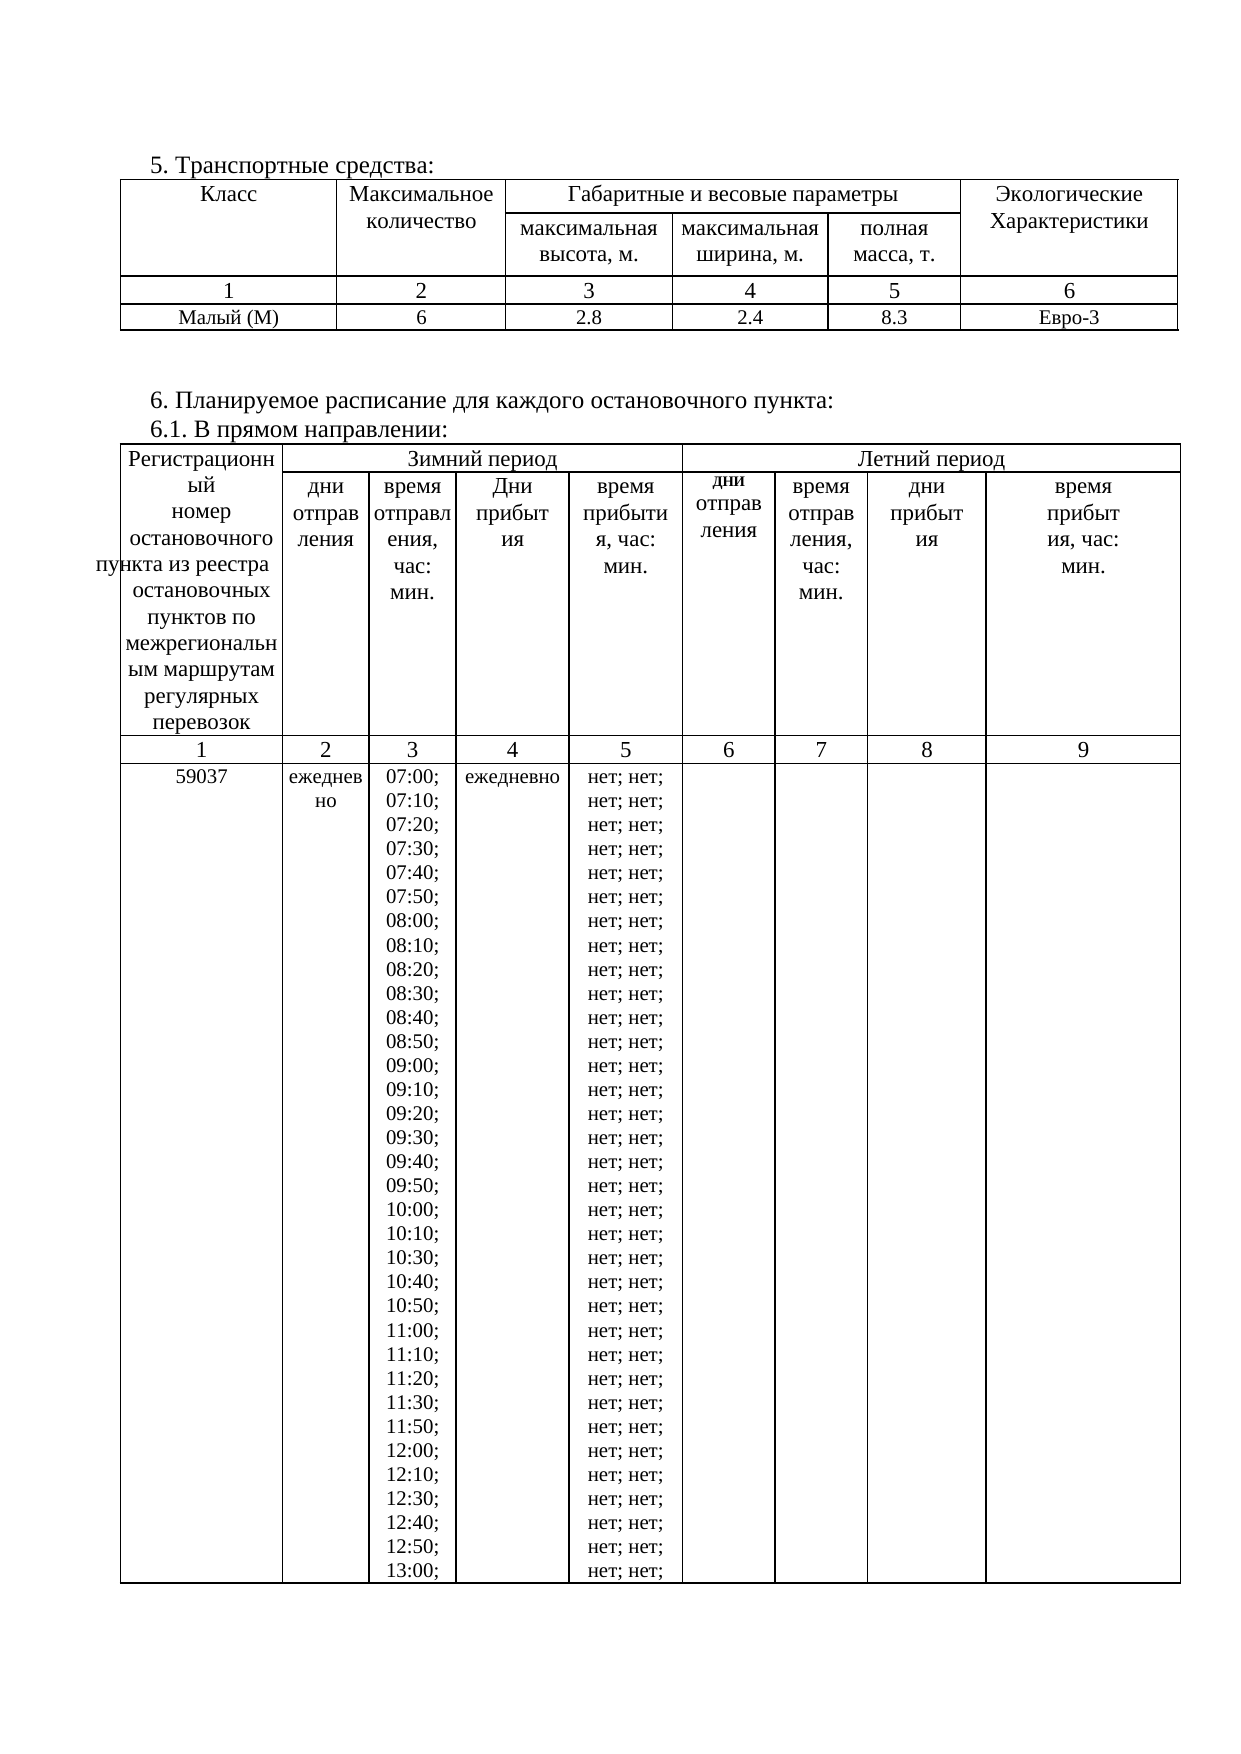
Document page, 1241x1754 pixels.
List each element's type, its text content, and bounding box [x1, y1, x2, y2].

table_cell 3 [370, 736, 455, 762]
table_cell Дни прибыт ия [457, 473, 568, 734]
table_header Летний период [683, 445, 1180, 471]
table_header Габаритные и весовые параметры [506, 180, 960, 212]
table_cell ежедневно [457, 764, 568, 1582]
table_cell 8.3 [829, 305, 960, 329]
table_cell 1 [121, 277, 336, 303]
table_cell [683, 764, 774, 1582]
table_header Класс [121, 180, 336, 275]
table_cell [868, 764, 985, 1582]
table_cell время отправл ения, час: мин. [370, 473, 455, 734]
table_cell ежедневно [283, 764, 368, 1582]
table_cell дни прибыт ия [868, 473, 985, 734]
table_cell время прибыт ия, час: мин. [987, 473, 1180, 734]
table_header Максимальное количество [337, 180, 505, 275]
table_cell дни отправ ления [283, 473, 368, 734]
table_cell 7 [776, 736, 867, 762]
table_cell 2.8 [506, 305, 672, 329]
table_cell 3 [506, 277, 672, 303]
table_cell 4 [673, 277, 827, 303]
text 6. Планируемое расписание для каждого остановочного пункта: [150, 386, 1090, 414]
table_cell 59037 [121, 764, 282, 1582]
table_cell 9 [987, 736, 1180, 762]
table_cell 6 [683, 736, 774, 762]
table_cell [987, 764, 1180, 1582]
table_cell [776, 764, 867, 1582]
table_header Зимний период [283, 445, 682, 471]
table_cell Евро-3 [961, 305, 1177, 329]
text 6.1. В прямом направлении: [150, 414, 1090, 443]
table_header Регистрационный номер остановочного пункта из реестра остановочных пунктов по межрегиональным маршрутам регулярных перевозок [121, 445, 282, 734]
table_cell время отправ ления, час: мин. [776, 473, 867, 734]
table_cell 8 [868, 736, 985, 762]
table_cell 6 [337, 305, 505, 329]
table_cell 5 [570, 736, 682, 762]
table_cell 5 [829, 277, 960, 303]
table_header Экологические Характеристики [961, 180, 1177, 275]
table_cell полная масса, т. [829, 214, 960, 275]
table_cell 2 [337, 277, 505, 303]
table_cell максимальная высота, м. [506, 214, 672, 275]
table_cell 2.4 [673, 305, 827, 329]
text 5. Транспортные средства: [150, 150, 1090, 179]
table_cell максимальная ширина, м. [673, 214, 827, 275]
table_cell 4 [457, 736, 568, 762]
table_cell 6 [961, 277, 1177, 303]
table_cell 1 [121, 736, 282, 762]
table_cell 2 [283, 736, 368, 762]
table_cell время прибыти я, час: мин. [570, 473, 682, 734]
table_cell Малый (М) [121, 305, 336, 329]
table_cell ДНИ отправ ления [683, 473, 774, 734]
